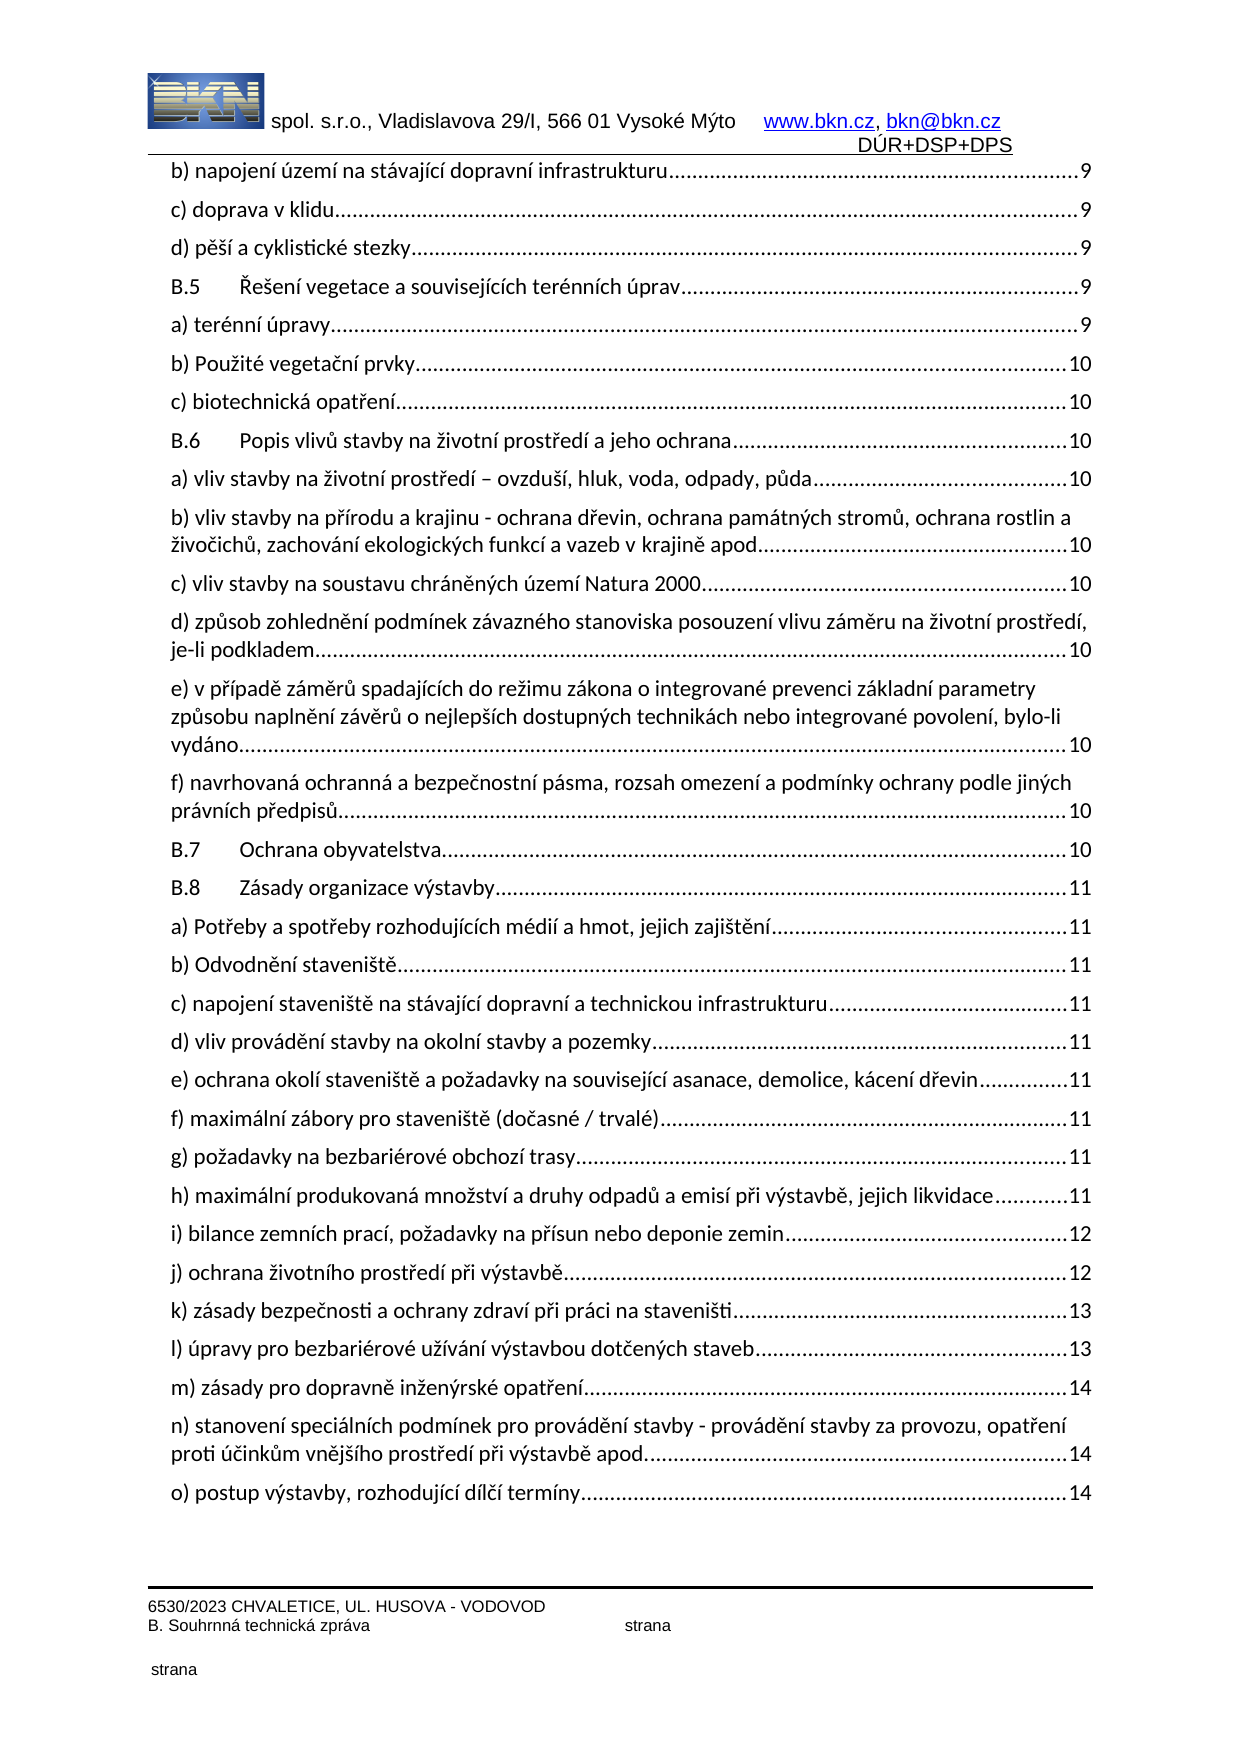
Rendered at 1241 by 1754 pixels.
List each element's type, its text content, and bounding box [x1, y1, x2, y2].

text f) maximální zábory pro staveniště (dočasné / trvalé) 11 [171, 1104, 1093, 1132]
text n) stanovení speciálních podmínek pro provádění stavby - provádění stavby za provozu, opatření proti účinkům vnějšího prostředí při výstavbě apod. 14 [171, 1411, 1093, 1467]
text B.8 Zásady organizace výstavby 11 [171, 873, 1093, 901]
text d) pěší a cyklistické stezky 9 [171, 233, 1093, 262]
text d) vliv provádění stavby na okolní stavby a pozemky 11 [171, 1027, 1093, 1055]
text d) způsob zohlednění podmínek závazného stanoviska posouzení vlivu záměru na životní prostředí, je-li podkladem 10 [171, 607, 1093, 663]
text h) maximální produkovaná množství a druhy odpadů a emisí při výstavbě, jejich likvidace 11 [171, 1181, 1093, 1209]
text c) napojení staveniště na stávající dopravní a technickou infrastrukturu 11 [171, 989, 1093, 1017]
text a) Potřeby a spotřeby rozhodujících médií a hmot, jejich zajištění 11 [171, 912, 1093, 940]
text e) ochrana okolí staveniště a požadavky na související asanace, demolice, kácení dřevin 11 [171, 1066, 1093, 1093]
text k) zásady bezpečnosti a ochrany zdraví při práci na staveništi 13 [171, 1296, 1093, 1324]
text i) bilance zemních prací, požadavky na přísun nebo deponie zemin 12 [171, 1219, 1093, 1247]
text c) biotechnická opatření 10 [171, 387, 1093, 415]
text b) Použité vegetační prvky 10 [171, 349, 1093, 377]
text e) v případě záměrů spadajících do režimu zákona o integrované prevenci základní parametry způsobu naplnění závěrů o nejlepších dostupných technikách nebo integrované povolení, bylo-li vydáno 10 [171, 674, 1093, 758]
text l) úpravy pro bezbariérové užívání výstavbou dotčených staveb 13 [171, 1334, 1093, 1363]
text g) požadavky na bezbariérové obchozí trasy 11 [171, 1142, 1093, 1170]
text B.6 Popis vlivů stavby na životní prostředí a jeho ochrana 10 [171, 426, 1093, 454]
text c) doprava v klidu 9 [171, 195, 1093, 223]
picture [147, 73, 265, 129]
text a) vliv stavby na životní prostředí – ovzduší, hluk, voda, odpady, půda 10 [171, 464, 1093, 492]
text b) vliv stavby na přírodu a krajinu - ochrana dřevin, ochrana památných stromů, ochrana rostlin a živočichů, zachování ekologických funkcí a vazeb v krajině apod. 10 [171, 503, 1093, 559]
text a) terénní úpravy 9 [171, 310, 1093, 338]
text o) postup výstavby, rozhodující dílčí termíny 14 [171, 1478, 1093, 1506]
text c) vliv stavby na soustavu chráněných území Natura 2000 10 [171, 569, 1093, 597]
text b) Odvodnění staveniště 11 [171, 950, 1093, 978]
text j) ochrana životního prostředí při výstavbě 12 [171, 1258, 1093, 1286]
text f) navrhovaná ochranná a bezpečnostní pásma, rozsah omezení a podmínky ochrany podle jiných právních předpisů 10 [171, 768, 1093, 824]
text B.5 Řešení vegetace a souvisejících terénních úprav 9 [171, 272, 1093, 300]
text b) napojení území na stávající dopravní infrastrukturu 9 [171, 157, 1093, 185]
text B.7 Ochrana obyvatelstva 10 [171, 835, 1093, 863]
text m) zásady pro dopravně inženýrské opatření 14 [171, 1373, 1093, 1401]
